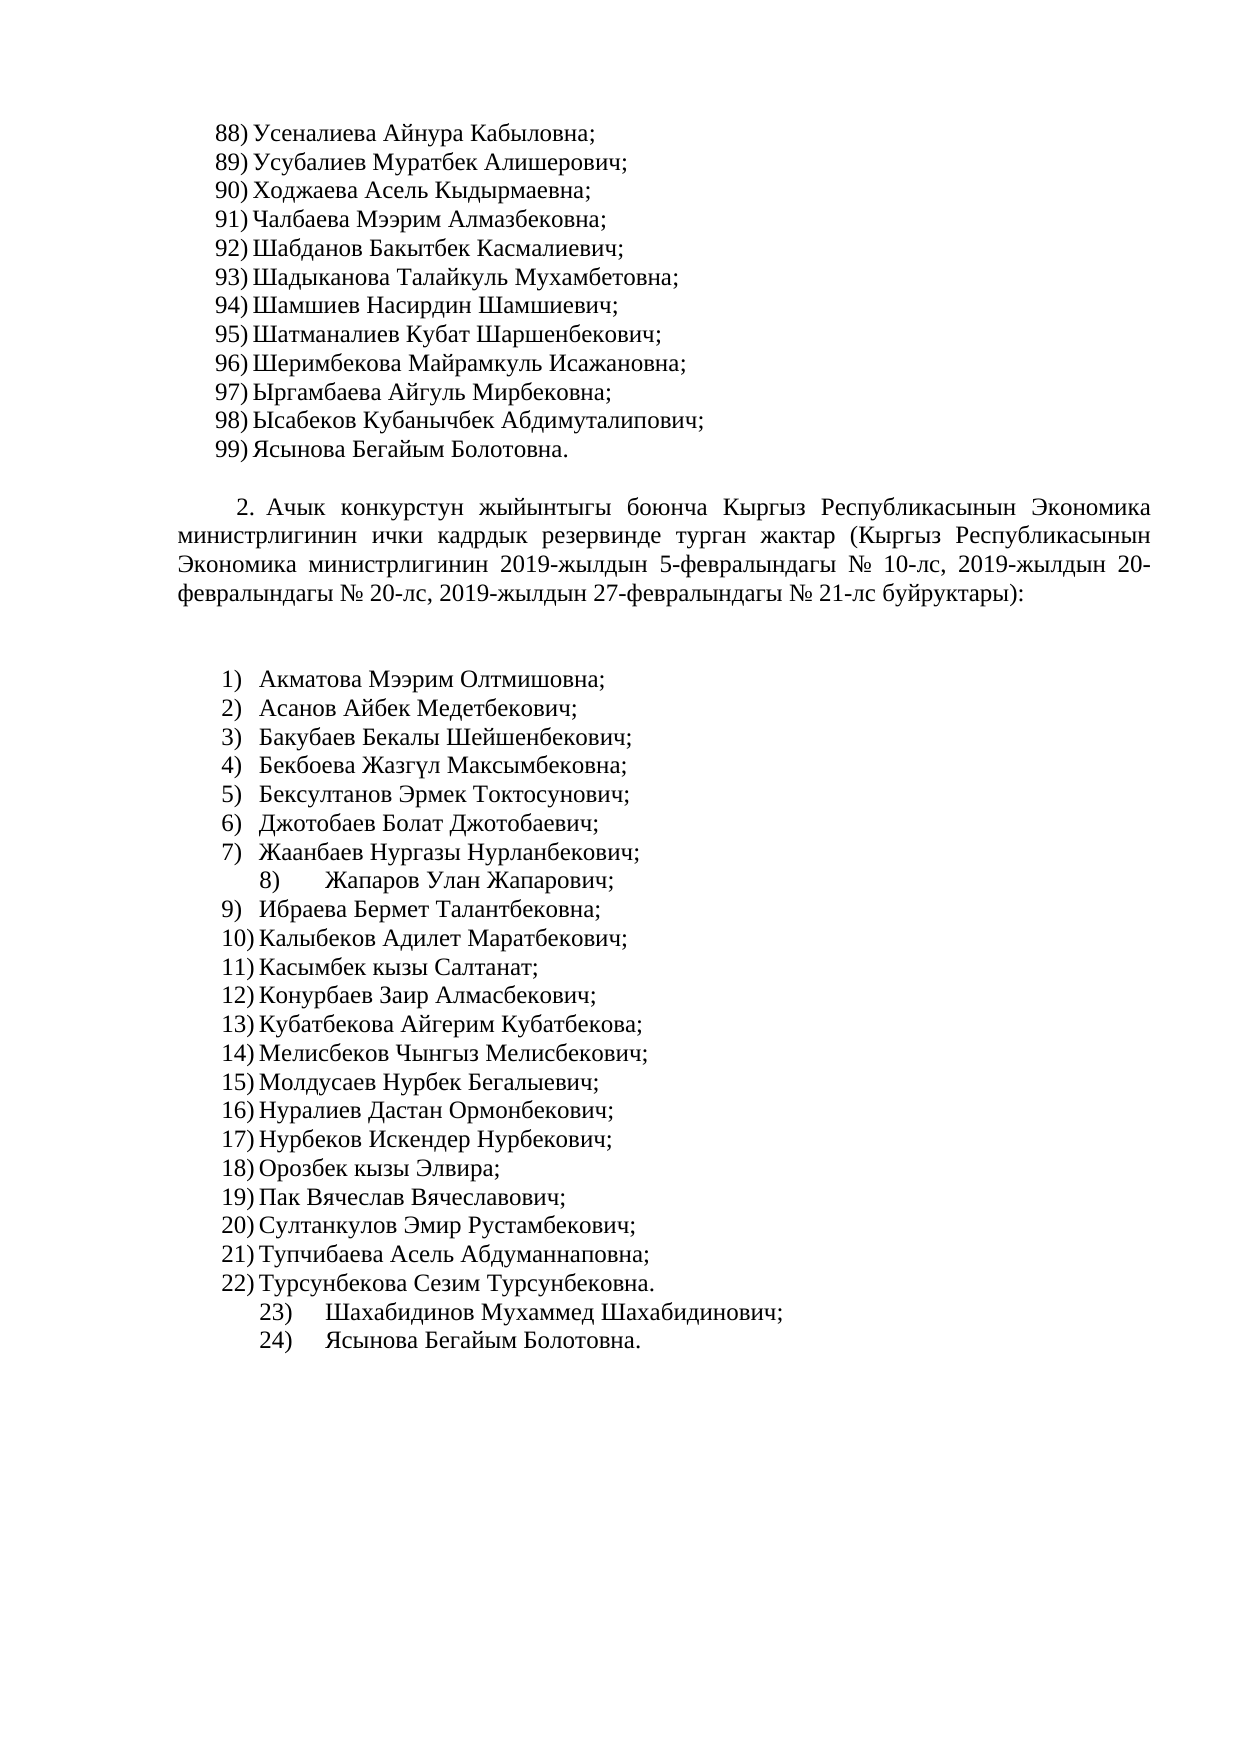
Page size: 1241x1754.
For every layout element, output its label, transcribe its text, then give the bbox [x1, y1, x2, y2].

list Бексултанов Эрмек Токтосунович; [221, 779, 1152, 808]
list Калыбеков Адилет Маратбекович; [221, 923, 1152, 952]
list Шеримбекова Майрамкуль Исажановна; [215, 348, 1152, 377]
list Бакубаев Бекалы Шейшенбекович; [221, 722, 1152, 751]
list Акматова Мээрим Олтмишовна; [221, 664, 1152, 693]
list Ыргамбаева Айгуль Мирбековна; [215, 377, 1152, 406]
list Джотобаев Болат Джотобаевич; [221, 808, 1152, 837]
list Усубалиев Муратбек Алишерович; [215, 147, 1152, 176]
list Ачык конкурстун жыйынтыгы боюнча Кыргыз Республикасынын Экономика министрлигинин ички кадрдык резервинде турган жактар (Кыргыз Республикасынын Экономика министрлигинин 2019-жылдын 5-февралындагы № 10-лс, 2019-жылдын 20-февралындагы № 20-лс, 2019-жылдын 27-февралындагы № 21-лс буйруктары): [177, 492, 1152, 607]
list Кубатбекова Айгерим Кубатбекова; [221, 1009, 1152, 1038]
list Пак Вячеслав Вячеславович; [221, 1182, 1152, 1211]
list Асанов Айбек Медетбекович; [221, 693, 1152, 722]
list Мелисбеков Чынгыз Мелисбекович; [221, 1038, 1152, 1067]
list Турсунбекова Сезим Турсунбековна. [221, 1268, 1152, 1297]
list Шамшиев Насирдин Шамшиевич; [215, 291, 1152, 319]
list Султанкулов Эмир Рустамбекович; [221, 1211, 1152, 1239]
list Ибраева Бермет Талантбековна; [221, 894, 1152, 923]
list Тупчибаева Асель Абдуманнаповна; [221, 1239, 1152, 1268]
list Ходжаева Асель Кыдырмаевна; [215, 176, 1152, 204]
list Чалбаева Мээрим Алмазбековна; [215, 204, 1152, 233]
list Шабданов Бакытбек Касмалиевич; [215, 233, 1152, 262]
list Шахабидинов Мухаммед Шахабидинович; [252, 1297, 1152, 1326]
list Нурбеков Искендер Нурбекович; [221, 1124, 1152, 1153]
list Жаанбаев Нургазы Нурланбекович; [221, 837, 1152, 866]
list Жапаров Улан Жапарович; [252, 866, 1152, 894]
list Ясынова Бегайым Болотовна. [215, 434, 1152, 463]
list Конурбаев Заир Алмасбекович; [221, 981, 1152, 1009]
list Бекбоева Жазгүл Максымбековна; [221, 751, 1152, 779]
list Касымбек кызы Салтанат; [221, 952, 1152, 981]
list Ясынова Бегайым Болотовна. [252, 1326, 1152, 1354]
list Нуралиев Дастан Ормонбекович; [221, 1096, 1152, 1124]
list Молдусаев Нурбек Бегалыевич; [221, 1067, 1152, 1096]
list Орозбек кызы Элвира; [221, 1153, 1152, 1182]
list Шатманалиев Кубат Шаршенбекович; [215, 319, 1152, 348]
list Шадыканова Талайкуль Мухамбетовна; [215, 262, 1152, 291]
list Ысабеков Кубанычбек Абдимуталипович; [215, 406, 1152, 434]
list Усеналиева Айнура Кабыловна; [215, 118, 1152, 147]
